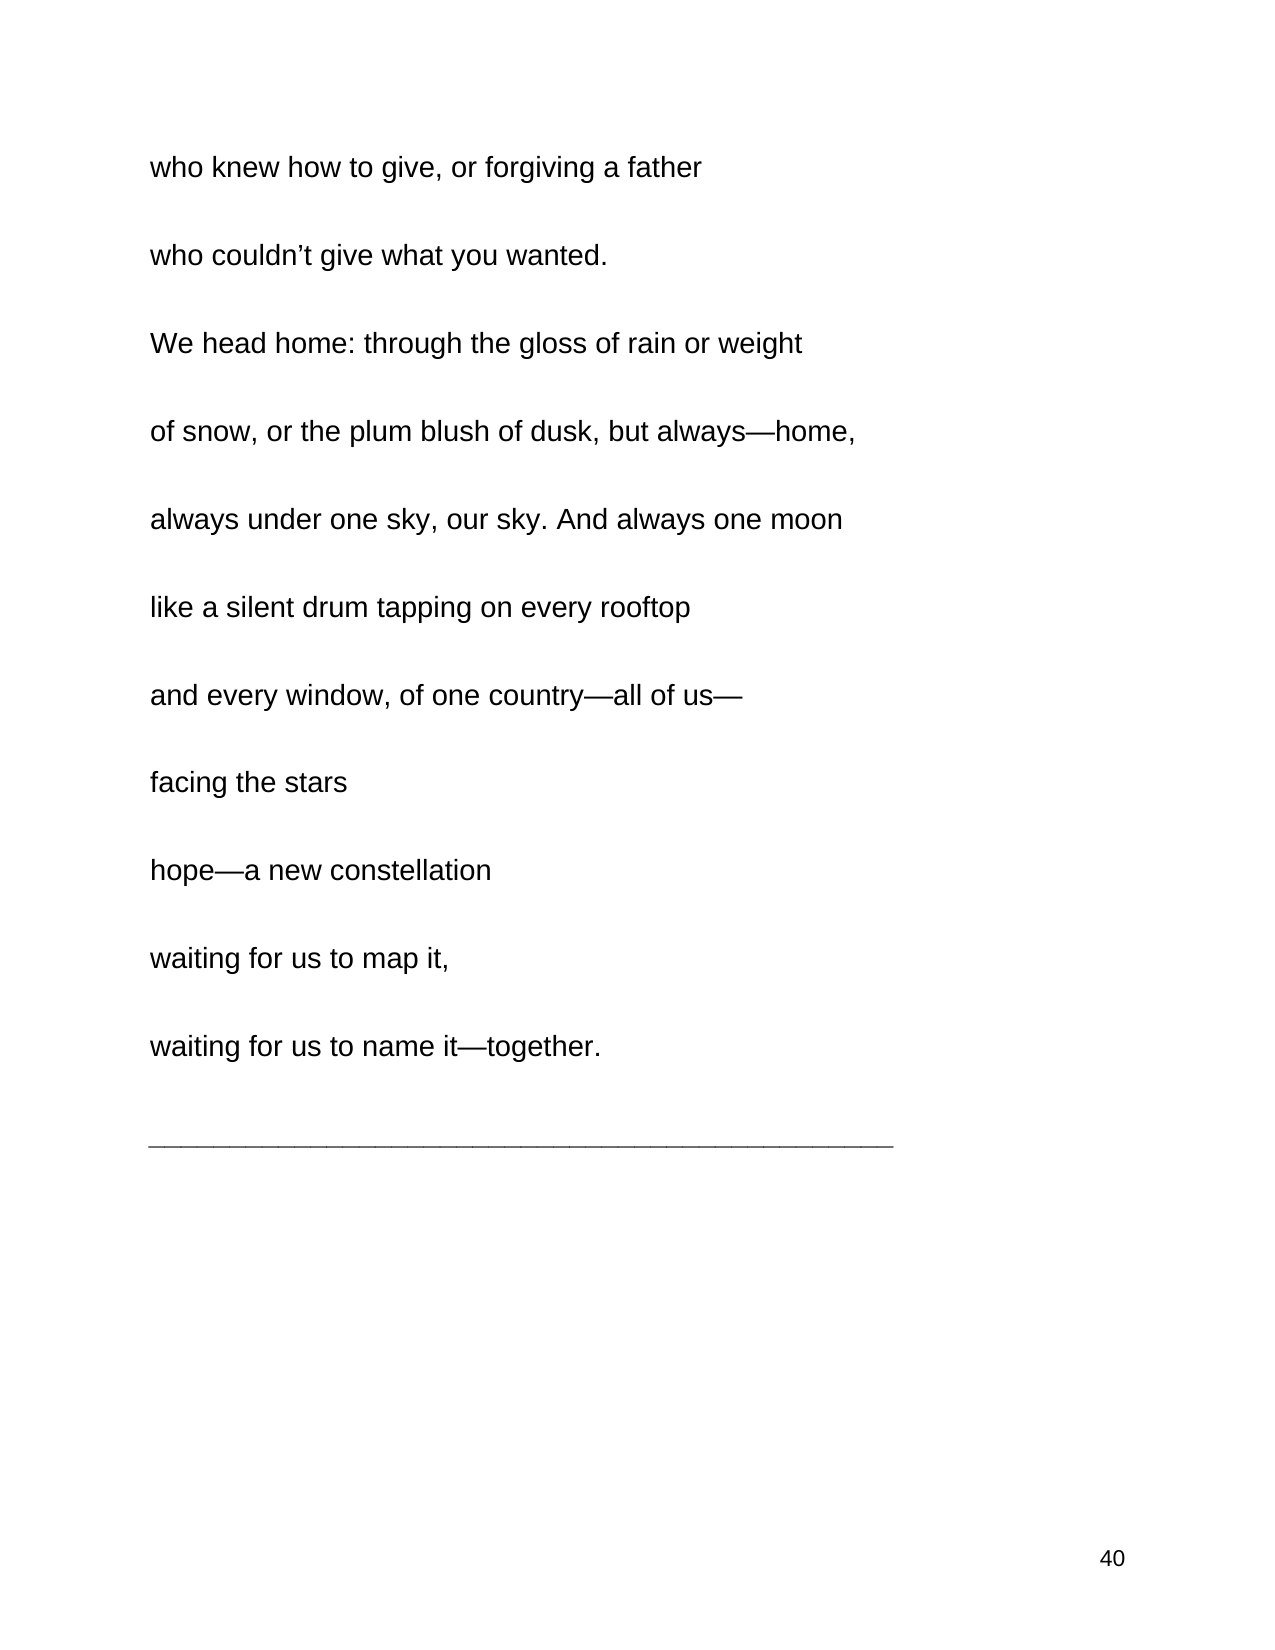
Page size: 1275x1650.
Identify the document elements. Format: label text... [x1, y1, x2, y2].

text who couldn’t give what you wanted. [150, 238, 1125, 271]
text and every window, of one country—all of us— [150, 677, 1125, 711]
text of snow, or the plum blush of dusk, but always—home, [150, 414, 1125, 447]
text We head home: through the gloss of rain or weight [150, 326, 1125, 359]
text hope—a new constellation [150, 853, 1125, 887]
text facing the stars [150, 765, 1125, 799]
text ______________________________________________ [150, 1117, 1125, 1151]
text who knew how to give, or forgiving a father [150, 150, 1125, 183]
text waiting for us to map it, [150, 941, 1125, 975]
text always under one sky, our sky. And always one moon [150, 502, 1125, 535]
text like a silent drum tapping on every rooftop [150, 589, 1125, 623]
text waiting for us to name it—together. [150, 1029, 1125, 1063]
